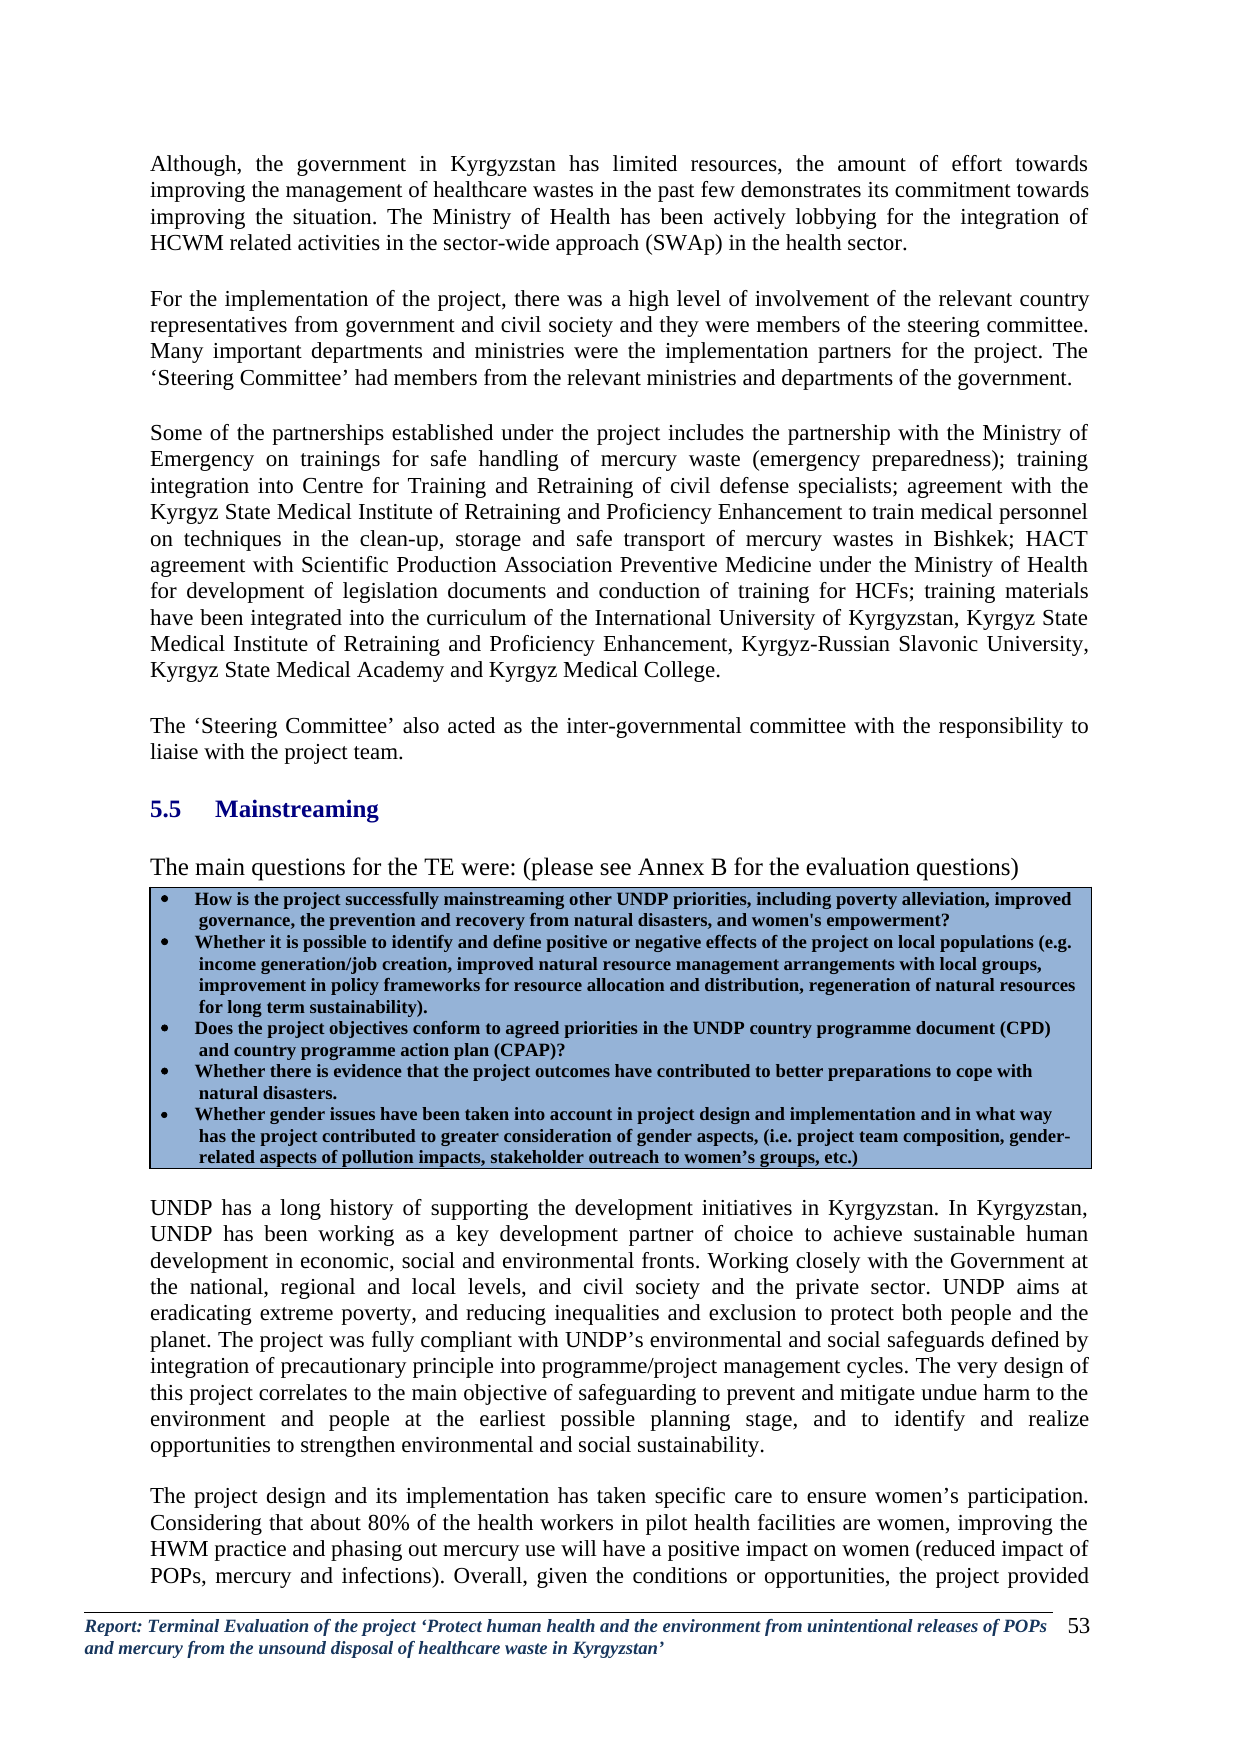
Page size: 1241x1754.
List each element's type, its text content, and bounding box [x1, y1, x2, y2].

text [150, 1483, 1090, 1588]
text For the implementation of the project, there was a high level of involvement of the relevant country representatives from government and civil society and they were members of the steering committee. Many important departments and ministries were the implementation partners for the project. The ‘Steering Committee’ had members from the relevant ministries and departments of the government. [150, 284, 1090, 390]
subtitle Mainstreaming [150, 794, 1090, 822]
text Although, the government in Kyrgyzstan has limited resources, the amount of effort towards improving the management of healthcare wastes in the past few demonstrates its commitment towards improving the situation. The Ministry of Health has been actively lobbying for the integration of HCWM related activities in the sector-wide approach (SWAp) in the health sector. [150, 150, 1090, 255]
text UNDP has a long history of supporting the development initiatives in Kyrgyzstan. In Kyrgyzstan, UNDP has been working as a key development partner of choice to achieve sustainable human development in economic, social and environmental fronts. Working closely with the Government at the national, regional and local levels, and civil society and the private sector. UNDP aims at eradicating extreme poverty, and reducing inequalities and exclusion to protect both people and the planet. The project was fully compliant with UNDP’s environmental and social safeguards defined by integration of precautionary principle into programme/project management cycles. The very design of this project correlates to the main objective of safeguarding to prevent and mitigate undue harm to the environment and people at the earliest possible planning stage, and to identify and realize opportunities to strengthen environmental and social sustainability. [150, 1194, 1090, 1458]
text The ‘Steering Committee’ also acted as the inter-governmental committee with the responsibility to liaise with the project team. [150, 712, 1090, 764]
table_header How is the project successfully mainstreaming other UNDP priorities, including poverty alleviation, improved governance, the prevention and recovery from natural disasters, and women's empowerment? Whether it is possible to identify and define positive or negative effects of the project on local populations (e.g. income generation/job creation, improved natural resource management arrangements with local groups, improvement in policy frameworks for resource allocation and distribution, regeneration of natural resources for long term sustainability). Does the project objectives conform to agreed priorities in the UNDP country programme document (CPD) and country programme action plan (CPAP)? Whether there is evidence that the project outcomes have contributed to better preparations to cope with natural disasters. Whether gender issues have been taken into account in project design and implementation and in what way has the project contributed to greater consideration of gender aspects, (i.e. project team composition, gender-related aspects of pollution impacts, stakeholder outreach to women’s groups, etc.) [151, 888, 1091, 1168]
text The main questions for the TE were: (please see Annex B for the evaluation questions) [150, 852, 1090, 880]
text Some of the partnerships established under the project includes the partnership with the Ministry of Emergency on trainings for safe handling of mercury waste (emergency preparedness); training integration into Centre for Training and Retraining of civil defense specialists; agreement with the Kyrgyz State Medical Institute of Retraining and Proficiency Enhancement to train medical personnel on techniques in the clean-up, storage and safe transport of mercury wastes in Bishkek; HACT agreement with Scientific Production Association Preventive Medicine under the Ministry of Health for development of legislation documents and conduction of training for HCFs; training materials have been integrated into the curriculum of the International University of Kyrgyzstan, Kyrgyz State Medical Institute of Retraining and Proficiency Enhancement, Kyrgyz-Russian Slavonic University, Kyrgyz State Medical Academy and Kyrgyz Medical College. [150, 419, 1090, 683]
